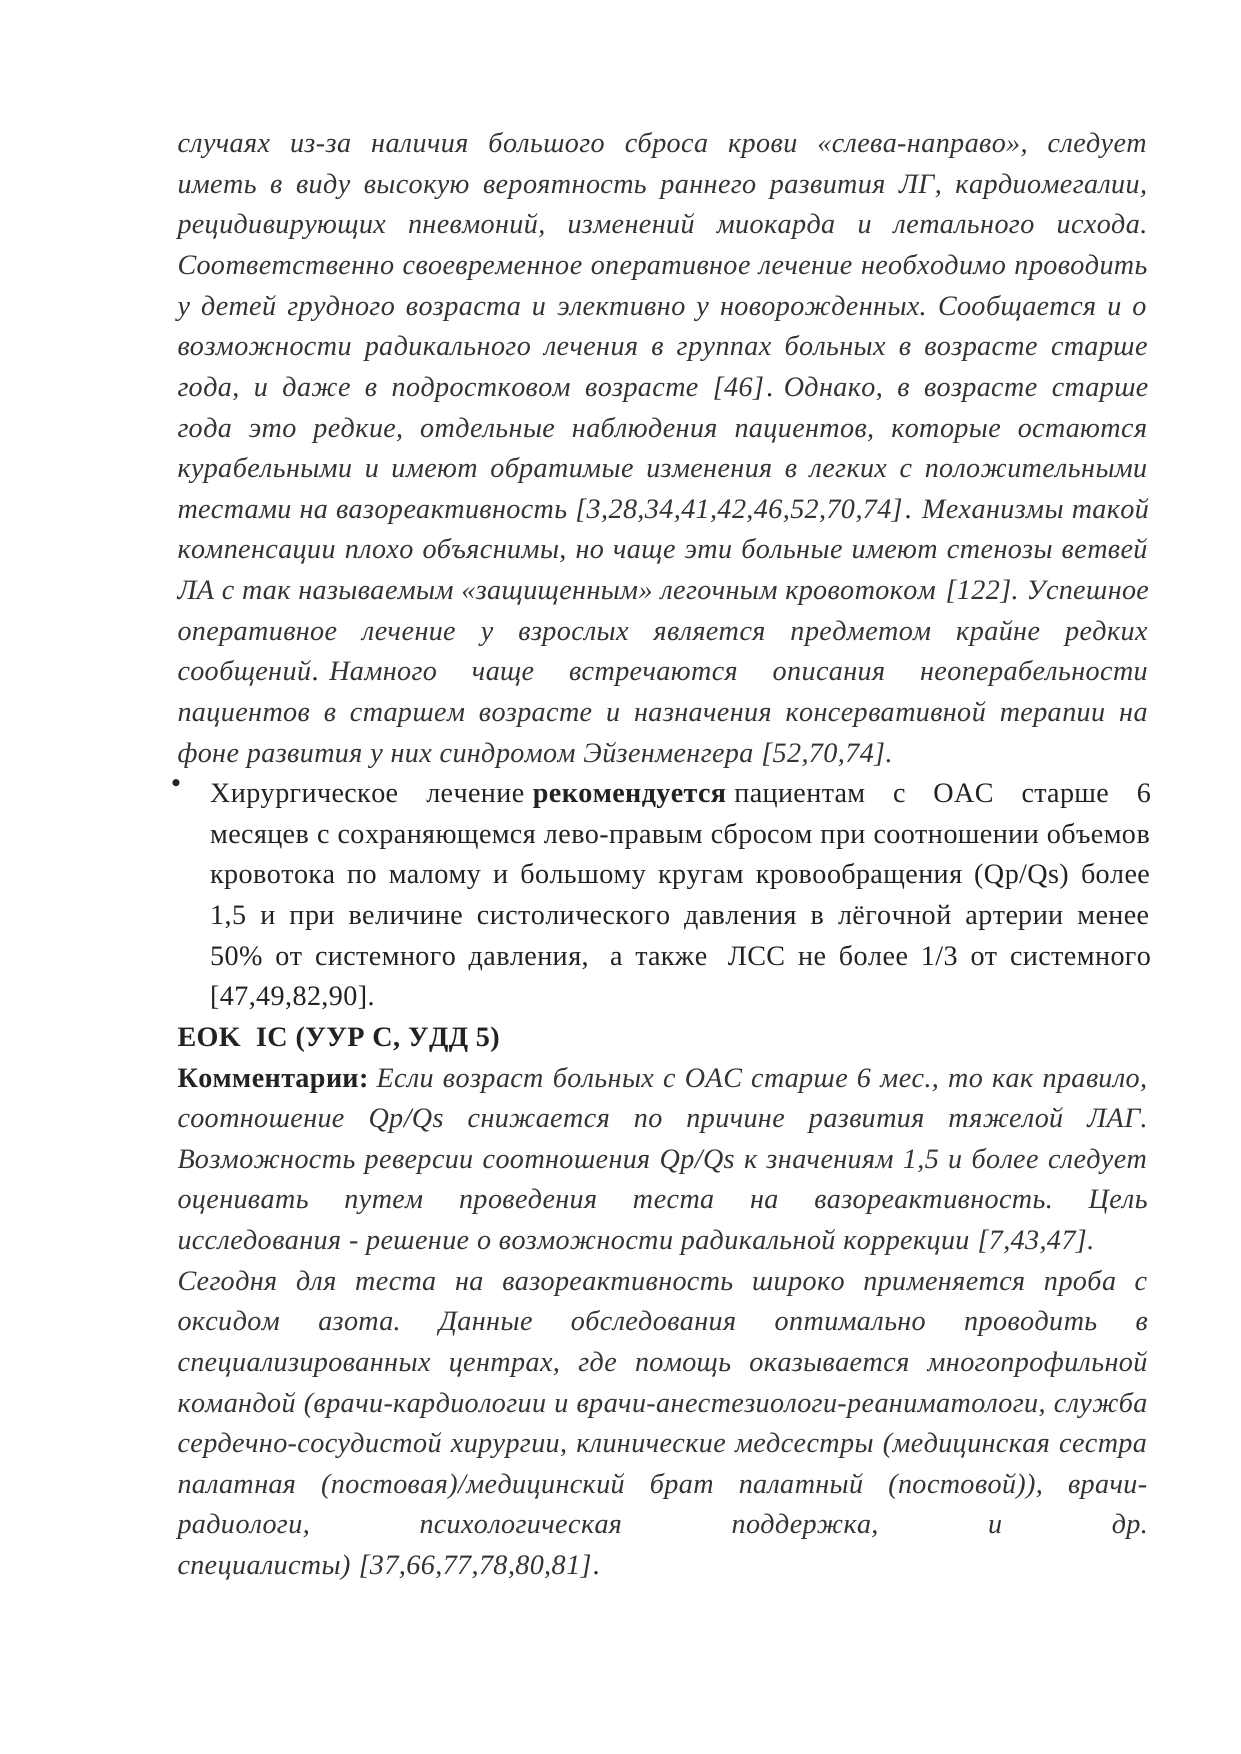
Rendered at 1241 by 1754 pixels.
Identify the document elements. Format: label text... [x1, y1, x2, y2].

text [177, 118, 1152, 768]
text EOK IC (УУР С, УДД 5) [177, 1012, 1152, 1052]
list Хирургическое лечение рекомендуется пациентам с ОАС старше 6 месяцев с сохраняющемся лево-правым сбросом при соотношении объемов кровотока по малому и большому кругам кровообращения (Qp/Qs) более 1,5 и при величине систолического давления в лёгочной артерии менее 50% от системного давления, а также ЛСС не более 1/3 от системного [47,49,82,90]. [172, 768, 1152, 1012]
text Комментарии: Если возраст больных с ОАС старше 6 мес., то как правило, соотношение Qp/Qs снижается по причине развития тяжелой ЛАГ. Возможность реверсии соотношения Qp/Qs к значениям 1,5 и более следует оценивать путем проведения теста на вазореактивность. Цель исследования - решение о возможности радикальной коррекции [7,43,47]. [177, 1052, 1152, 1256]
text Сегодня для теста на вазореактивность широко применяется проба с оксидом азота. Данные обследования оптимально проводить в специализированных центрах, где помощь оказывается многопрофильной командой (врачи-кардиологии и врачи-анестезиологи-реаниматологи, служба сердечно-сосудистой хирургии, клинические медсестры (медицинская сестра палатная (постовая)/медицинский брат палатный (постовой)), врачи-радиологи, психологическая поддержка, и др. специалисты) [37,66,77,78,80,81]. [177, 1256, 1152, 1581]
